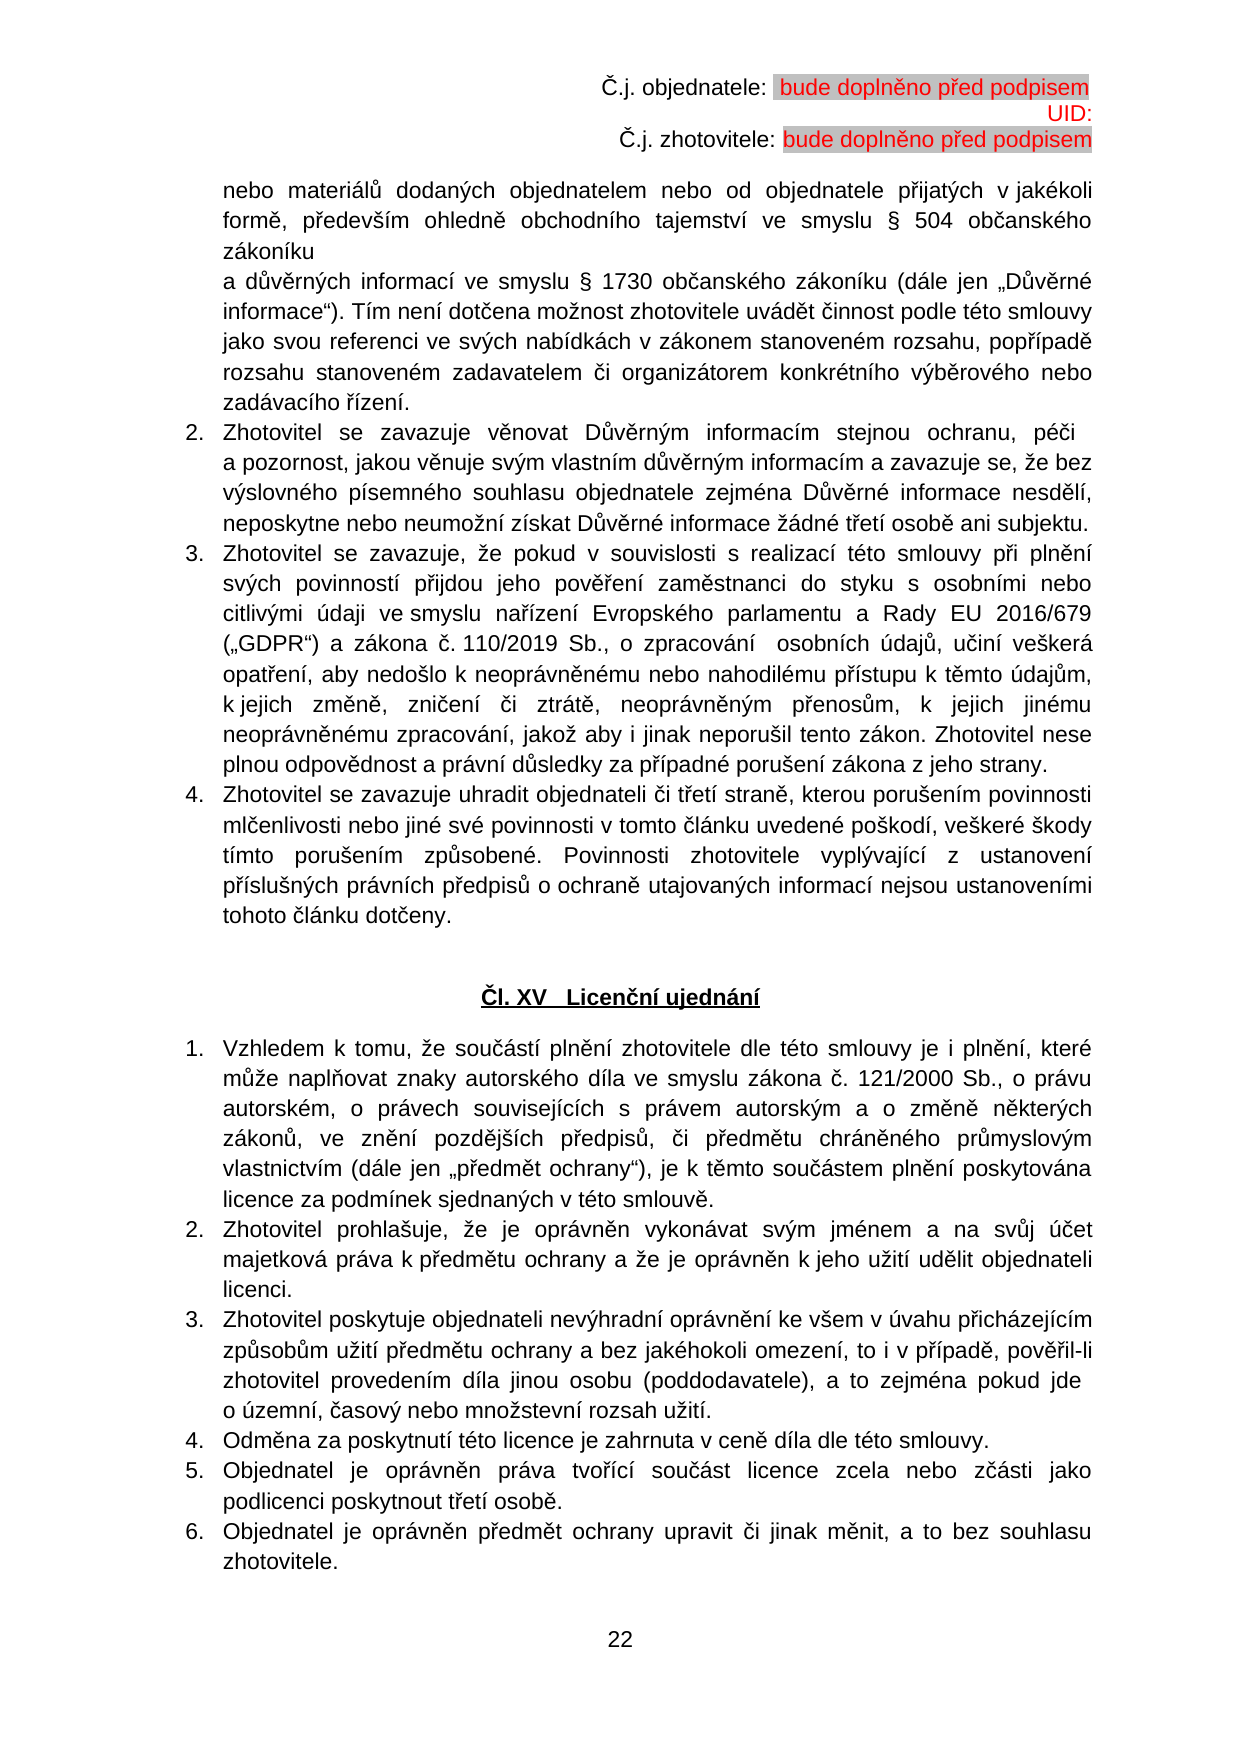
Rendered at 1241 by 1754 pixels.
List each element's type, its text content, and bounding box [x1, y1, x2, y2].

list Zhotovitel se zavazuje věnovat Důvěrným informacím stejnou ochranu, péči a pozornost, jakou věnuje svým vlastním důvěrným informacím a zavazuje se, že bez výslovného písemného souhlasu objednatele zejména Důvěrné informace nesdělí, neposkytne nebo neumožní získat Důvěrné informace žádné třetí osobě ani subjektu. [185, 419, 1093, 536]
list Odměna za poskytnutí této licence je zahrnuta v ceně díla dle této smlouvy. [185, 1427, 1093, 1453]
list Objednatel je oprávněn práva tvořící součást licence zcela nebo zčásti jako podlicenci poskytnout třetí osobě. [185, 1457, 1093, 1514]
list Zhotovitel prohlašuje, že je oprávněn vykonávat svým jménem a na svůj účet majetková práva k předmětu ochrany a že je oprávněn k jeho užití udělit objednateli licenci. [185, 1216, 1093, 1302]
text Čl. XV Licenční ujednání [148, 983, 1093, 1010]
list Objednatel je oprávněn předmět ochrany upravit či jinak měnit, a to bez souhlasu zhotovitele. [185, 1518, 1093, 1574]
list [185, 177, 1093, 415]
list Zhotovitel se zavazuje uhradit objednateli či třetí straně, kterou porušením povinnosti mlčenlivosti nebo jiné své povinnosti v tomto článku uvedené poškodí, veškeré škody tímto porušením způsobené. Povinnosti zhotovitele vyplývající z ustanovení příslušných právních předpisů o ochraně utajovaných informací nejsou ustanoveními tohoto článku dotčeny. [185, 781, 1093, 928]
list Zhotovitel poskytuje objednateli nevýhradní oprávnění ke všem v úvahu přicházejícím způsobům užití předmětu ochrany a bez jakéhokoli omezení, to i v případě, pověřil-li zhotovitel provedením díla jinou osobu (poddodavatele), a to zejména pokud jde o územní, časový nebo množstevní rozsah užití. [185, 1306, 1093, 1423]
list Vzhledem k tomu, že součástí plnění zhotovitele dle této smlouvy je i plnění, které může naplňovat znaky autorského díla ve smyslu zákona č. 121/2000 Sb., o právu autorském, o právech souvisejících s právem autorským a o změně některých zákonů, ve znění pozdějších předpisů, či předmětu chráněného průmyslovým vlastnictvím (dále jen „předmět ochrany“), je k těmto součástem plnění poskytována licence za podmínek sjednaných v této smlouvě. [185, 1034, 1093, 1212]
list Zhotovitel se zavazuje, že pokud v souvislosti s realizací této smlouvy při plnění svých povinností přijdou jeho pověření zaměstnanci do styku s osobními nebo citlivými údaji ve smyslu nařízení Evropského parlamentu a Rady EU 2016/679 („GDPR“) a zákona č. 110/2019 Sb., o zpracování osobních údajů, učiní veškerá opatření, aby nedošlo k neoprávněnému nebo nahodilému přístupu k těmto údajům, k jejich změně, zničení či ztrátě, neoprávněným přenosům, k jejich jinému neoprávněnému zpracování, jakož aby i jinak neporušil tento zákon. Zhotovitel nese plnou odpovědnost a právní důsledky za případné porušení zákona z jeho strany. [185, 540, 1093, 777]
